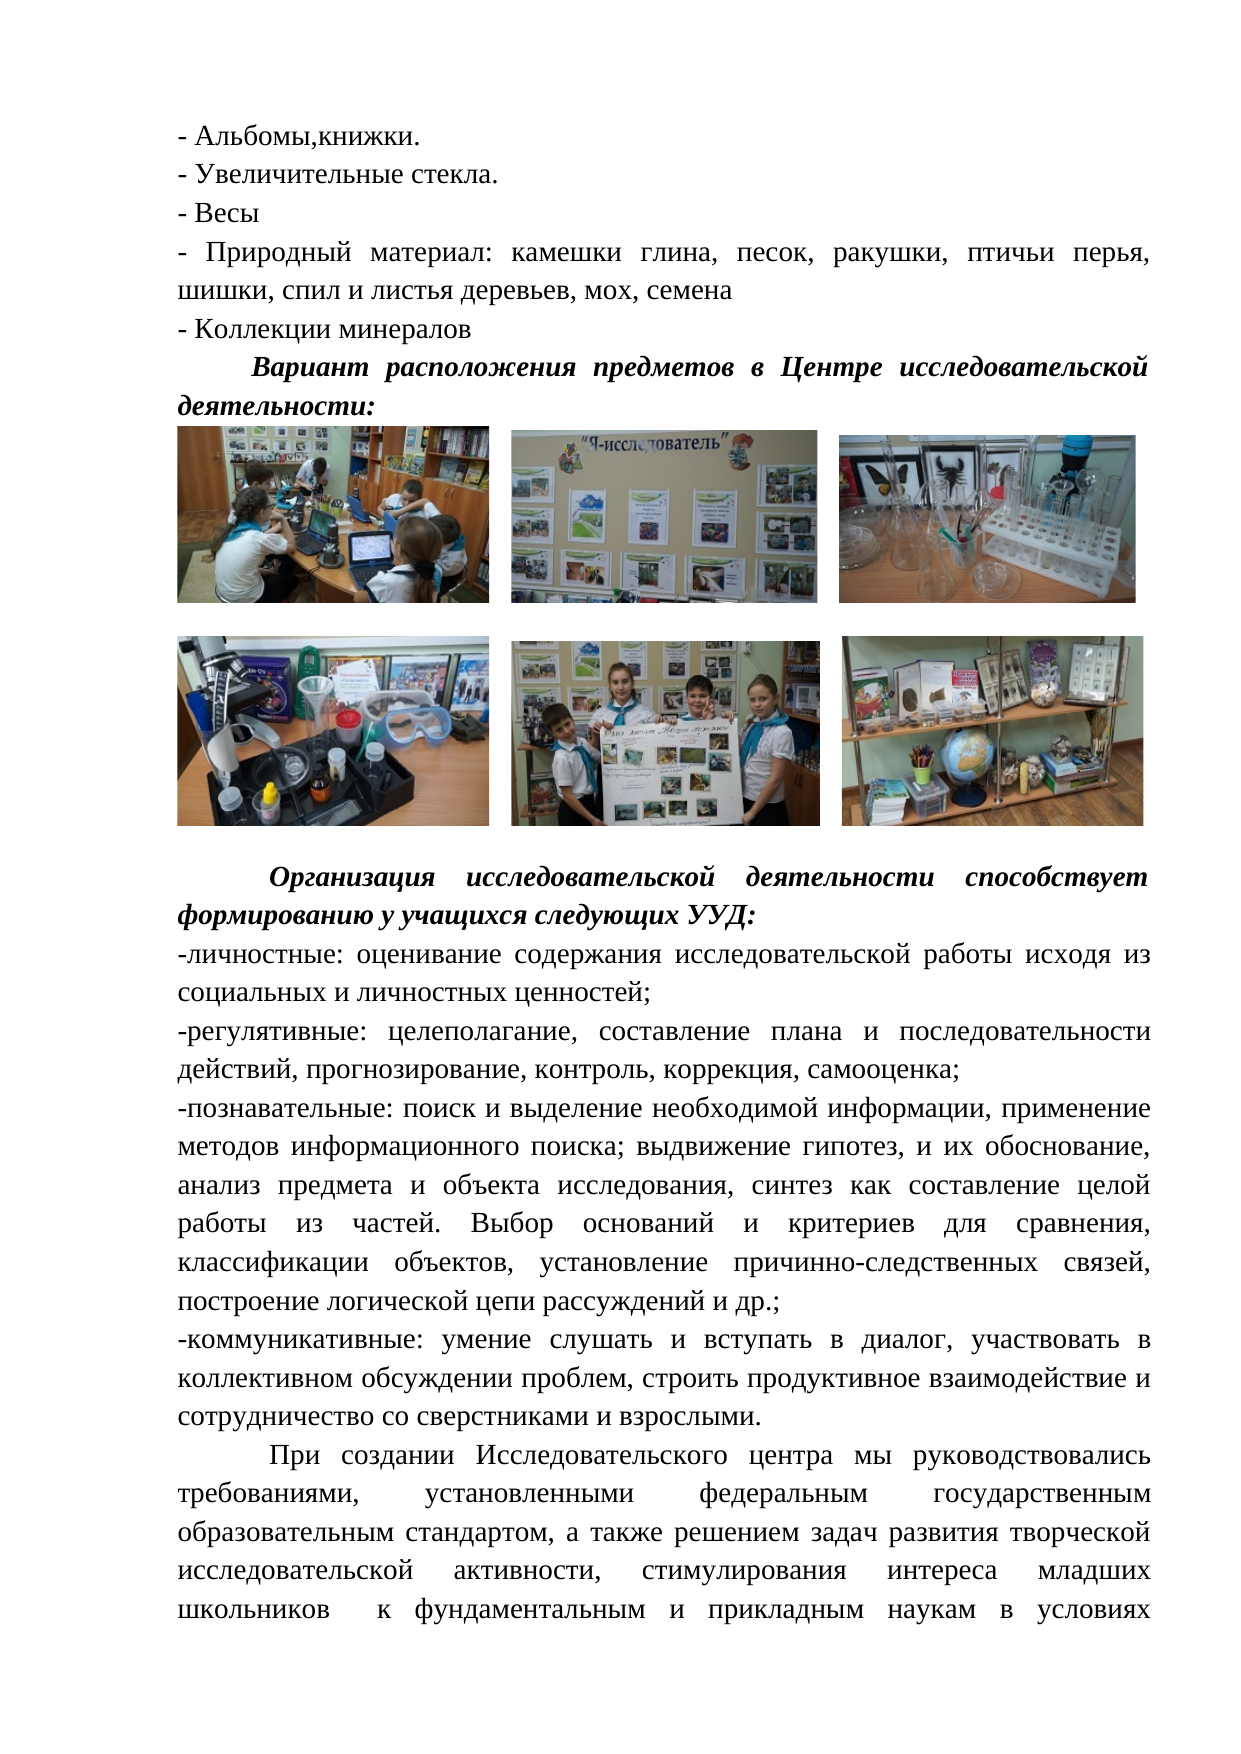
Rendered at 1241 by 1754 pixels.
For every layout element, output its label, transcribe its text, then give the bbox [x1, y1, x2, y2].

text Организация исследовательской деятельности способствует формированию у учащихся следующих УУД: [177, 859, 1152, 931]
text -коммуникативные: умение слушать и вступать в диалог, участвовать в коллективном обсуждении проблем, строить продуктивное взаимодействие и сотрудничество со сверстниками и взрослыми. [177, 1321, 1152, 1432]
picture [841, 636, 1144, 826]
text - Коллекции минералов [177, 311, 1152, 344]
text Вариант расположения предметов в Центре исследовательской деятельности: [177, 349, 1152, 421]
picture [511, 430, 818, 603]
picture [177, 636, 490, 826]
text -личностные: оценивание содержания исследовательской работы исходя из социальных и личностных ценностей; [177, 936, 1152, 1008]
text - Весы [177, 195, 1152, 229]
text - Увеличительные стекла. [177, 157, 1152, 190]
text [177, 1437, 1152, 1624]
text - Природный материал: камешки глина, песок, ракушки, птичьи перья, шишки, спил и листья деревьев, мох, семена [177, 267, 1152, 306]
text - Альбомы,книжки. [177, 118, 1152, 152]
picture [839, 435, 1136, 603]
text -регулятивные: целеполагание, составление плана и последовательности действий, прогнозирование, контроль, коррекция, самооценка; [177, 1013, 1152, 1085]
picture [177, 426, 490, 603]
text -познавательные: поиск и выделение необходимой информации, применение методов информационного поиска; выдвижение гипотез, и их обоснование, анализ предмета и объекта исследования, синтез как составление целой работы из частей. Выбор оснований и критериев для сравнения, классификации объектов, установление причинно-следственных связей, построение логической цепи рассуждений и др.; [177, 1090, 1152, 1316]
picture [511, 641, 820, 826]
